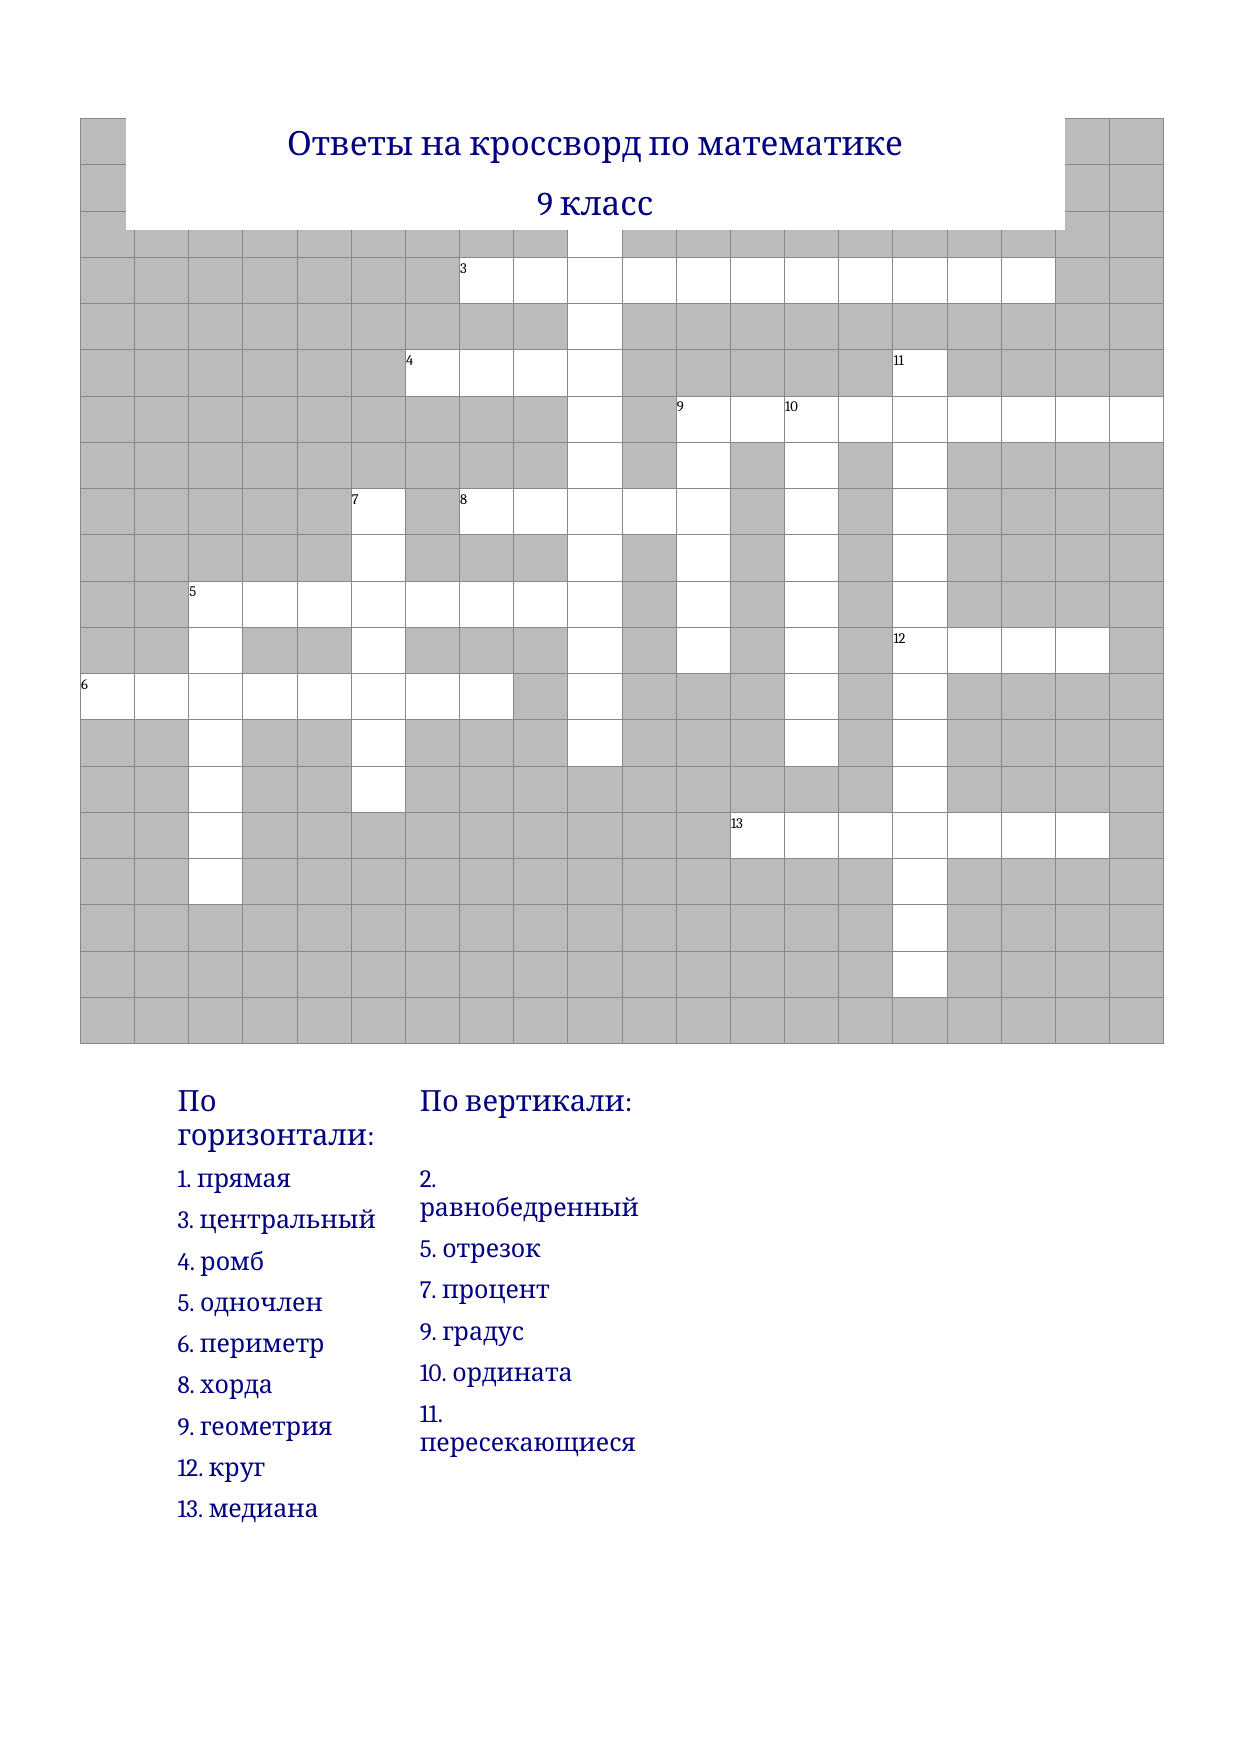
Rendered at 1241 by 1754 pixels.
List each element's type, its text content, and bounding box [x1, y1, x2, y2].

table_cell [1110, 535, 1163, 581]
table_cell [243, 230, 297, 257]
table_cell [1056, 628, 1109, 673]
table_cell [677, 489, 730, 534]
table_cell [1002, 952, 1055, 997]
table_cell [568, 535, 622, 581]
table_cell [839, 258, 892, 303]
table_cell [785, 905, 838, 951]
table_cell [568, 905, 622, 951]
table_cell [893, 397, 947, 442]
table_header [1110, 119, 1163, 164]
table_cell [81, 905, 134, 951]
table_cell [514, 230, 567, 257]
table_cell [623, 905, 676, 951]
table_cell [352, 720, 405, 766]
table_cell [514, 720, 567, 766]
table_cell [243, 998, 297, 1043]
table_cell [81, 998, 134, 1043]
table_cell [298, 720, 351, 766]
table_cell [1056, 813, 1109, 858]
table_cell [135, 720, 188, 766]
table_cell [948, 813, 1001, 858]
table_cell [1056, 905, 1109, 951]
table_cell [568, 350, 622, 396]
table_cell [568, 998, 622, 1043]
table_cell [81, 952, 134, 997]
table_header По горизонтали: [166, 1085, 408, 1165]
table_cell [352, 230, 405, 257]
table_cell [135, 998, 188, 1043]
table_cell [243, 674, 297, 719]
table_cell [1110, 998, 1163, 1043]
table_cell [460, 304, 513, 349]
table_cell [1110, 443, 1163, 488]
table_cell [948, 397, 1001, 442]
table_cell [568, 720, 622, 766]
table_cell [948, 952, 1001, 997]
table_cell [948, 859, 1001, 904]
table_cell [514, 767, 567, 812]
table_cell [243, 628, 297, 673]
table_cell [677, 859, 730, 904]
table_cell [839, 813, 892, 858]
table_cell [731, 998, 784, 1043]
table_cell [1002, 767, 1055, 812]
table_cell [1056, 674, 1109, 719]
table_cell [298, 582, 351, 627]
table_cell [514, 350, 567, 396]
table_cell [893, 952, 947, 997]
table_header По вертикали: [408, 1085, 661, 1165]
table_cell [948, 582, 1001, 627]
table_cell [81, 535, 134, 581]
table_cell [1002, 628, 1055, 673]
table_cell 9 [677, 397, 730, 442]
table_cell [623, 258, 676, 303]
table_cell [893, 582, 947, 627]
table_cell [1002, 304, 1055, 349]
table_cell [677, 258, 730, 303]
table_cell [839, 720, 892, 766]
table_cell [785, 535, 838, 581]
table_cell [1065, 165, 1109, 211]
table_cell [406, 535, 459, 581]
table_cell [243, 350, 297, 396]
table_cell [81, 443, 134, 488]
table_cell [677, 813, 730, 858]
table_cell [1110, 628, 1163, 673]
table_cell [785, 582, 838, 627]
table_cell [731, 905, 784, 951]
table_cell [1110, 304, 1163, 349]
table_cell [1110, 165, 1163, 211]
table_cell [568, 489, 622, 534]
table_cell [623, 674, 676, 719]
table_cell [677, 767, 730, 812]
table_cell [189, 674, 242, 719]
table_cell [460, 859, 513, 904]
table_cell 4 [406, 350, 459, 396]
table_cell [135, 905, 188, 951]
table_cell [677, 304, 730, 349]
table_cell [514, 998, 567, 1043]
table_cell [243, 905, 297, 951]
table_cell [677, 582, 730, 627]
table_cell [189, 767, 242, 812]
table_cell [298, 628, 351, 673]
table_cell [352, 304, 405, 349]
table_cell [406, 489, 459, 534]
table_cell [1002, 397, 1055, 442]
table_cell [135, 582, 188, 627]
table_cell [731, 535, 784, 581]
table_cell [1056, 720, 1109, 766]
table_cell [568, 628, 622, 673]
table_cell [460, 813, 513, 858]
table_cell [460, 535, 513, 581]
table_cell [677, 674, 730, 719]
table_cell [948, 350, 1001, 396]
table_cell [785, 767, 838, 812]
table_cell [839, 443, 892, 488]
table_cell [948, 767, 1001, 812]
table_cell [1056, 443, 1109, 488]
table_cell [514, 304, 567, 349]
table_cell [243, 952, 297, 997]
table_cell [1002, 859, 1055, 904]
table_cell [352, 258, 405, 303]
table_cell [298, 767, 351, 812]
table_cell [135, 813, 188, 858]
table_cell [189, 443, 242, 488]
table_cell [406, 905, 459, 951]
table_cell [189, 859, 242, 904]
table_cell 12 [893, 628, 947, 673]
table_cell [839, 582, 892, 627]
table_cell 6 [81, 674, 134, 719]
table_cell [1110, 212, 1163, 257]
table_cell [1002, 998, 1055, 1043]
table_cell [1110, 350, 1163, 396]
table_cell [948, 720, 1001, 766]
table_cell [1056, 998, 1109, 1043]
table_cell [189, 397, 242, 442]
table_cell [298, 397, 351, 442]
table_cell [1056, 535, 1109, 581]
table_cell [189, 628, 242, 673]
table_cell [460, 230, 513, 257]
table_cell [406, 628, 459, 673]
table_cell [81, 767, 134, 812]
table_cell [948, 443, 1001, 488]
table_cell [298, 489, 351, 534]
table_cell [785, 489, 838, 534]
table_cell [623, 859, 676, 904]
table_cell [189, 230, 242, 257]
table_cell [352, 813, 405, 858]
table_cell [460, 628, 513, 673]
table_cell [460, 720, 513, 766]
table_cell [1056, 258, 1109, 303]
table_cell [243, 304, 297, 349]
table_cell [243, 582, 297, 627]
table_cell [352, 582, 405, 627]
table_cell [731, 304, 784, 349]
table_cell [623, 397, 676, 442]
table_cell [623, 304, 676, 349]
table_cell [893, 998, 947, 1043]
table_cell [460, 998, 513, 1043]
table_cell [406, 952, 459, 997]
table_cell [189, 720, 242, 766]
table_cell [623, 998, 676, 1043]
table_cell 11 [893, 350, 947, 396]
table_cell [189, 998, 242, 1043]
table_cell [568, 813, 622, 858]
table_cell [785, 998, 838, 1043]
table_cell [352, 628, 405, 673]
table_cell [460, 443, 513, 488]
table_cell [1110, 767, 1163, 812]
table_cell [514, 535, 567, 581]
table_cell [243, 489, 297, 534]
table_cell 3 [460, 258, 513, 303]
table_cell [406, 998, 459, 1043]
table_cell [677, 998, 730, 1043]
table_cell [839, 350, 892, 396]
table_cell [1002, 582, 1055, 627]
table_cell [623, 628, 676, 673]
table_cell [677, 350, 730, 396]
table_cell [623, 813, 676, 858]
table_cell [568, 582, 622, 627]
table_cell [135, 443, 188, 488]
table_cell [1110, 674, 1163, 719]
table_cell [839, 628, 892, 673]
table_cell [81, 813, 134, 858]
table_cell [623, 952, 676, 997]
table_cell [406, 230, 459, 257]
table_cell [406, 258, 459, 303]
table_cell [731, 489, 784, 534]
table_cell [243, 813, 297, 858]
table_cell [731, 443, 784, 488]
table_cell [243, 767, 297, 812]
table_cell [893, 535, 947, 581]
table_cell [839, 535, 892, 581]
table_cell [460, 767, 513, 812]
table_cell [839, 489, 892, 534]
table_cell [81, 582, 134, 627]
table_cell [1110, 859, 1163, 904]
table_cell [81, 212, 134, 257]
table_cell [460, 905, 513, 951]
table_cell [135, 952, 188, 997]
table_cell [514, 859, 567, 904]
table_cell [731, 720, 784, 766]
table_cell 1. прямая 3. центральный 4. ромб 5. одночлен 6. периметр 8. хорда 9. геометрия 12. круг 13. медиана [166, 1165, 408, 1536]
table_cell [731, 230, 784, 257]
table_cell [352, 859, 405, 904]
table_cell [948, 489, 1001, 534]
table_cell [623, 535, 676, 581]
table_cell [135, 304, 188, 349]
table_cell [298, 813, 351, 858]
table_cell [677, 720, 730, 766]
table_cell [514, 258, 567, 303]
table_cell [785, 720, 838, 766]
table_cell [514, 628, 567, 673]
table_cell [839, 674, 892, 719]
table_cell [731, 350, 784, 396]
table_cell [135, 258, 188, 303]
table_cell [298, 304, 351, 349]
table_cell [1110, 582, 1163, 627]
table_cell [1002, 813, 1055, 858]
table_cell [189, 813, 242, 858]
table_cell [568, 258, 622, 303]
table_cell [514, 905, 567, 951]
table_cell [135, 628, 188, 673]
table_cell [785, 952, 838, 997]
table_cell [623, 350, 676, 396]
table_cell [948, 535, 1001, 581]
table_cell [81, 628, 134, 673]
table_cell [1056, 397, 1109, 442]
table_cell [1056, 304, 1109, 349]
table_cell [298, 535, 351, 581]
table_cell [189, 489, 242, 534]
table_cell [785, 813, 838, 858]
table_cell [1056, 767, 1109, 812]
table_cell [243, 720, 297, 766]
table_cell [298, 905, 351, 951]
table_cell 5 [189, 582, 242, 627]
table_cell [406, 674, 459, 719]
table_cell [135, 767, 188, 812]
table_cell [677, 443, 730, 488]
table_cell [298, 952, 351, 997]
table_cell [189, 350, 242, 396]
table_cell [298, 350, 351, 396]
table_cell [731, 767, 784, 812]
table_cell [243, 535, 297, 581]
table_cell [623, 230, 676, 257]
table_cell [785, 859, 838, 904]
table_cell [677, 952, 730, 997]
table_cell [1002, 720, 1055, 766]
table_cell [460, 350, 513, 396]
table_cell [568, 859, 622, 904]
table_cell [893, 230, 947, 257]
table_cell [948, 304, 1001, 349]
table_cell [785, 350, 838, 396]
table_cell [785, 258, 838, 303]
table_header [81, 119, 126, 164]
table_cell [839, 905, 892, 951]
table_cell [1110, 952, 1163, 997]
table_cell [839, 998, 892, 1043]
table_cell [352, 350, 405, 396]
table_cell [948, 258, 1001, 303]
table_cell 7 [352, 489, 405, 534]
table_cell [406, 720, 459, 766]
table_cell [623, 582, 676, 627]
table_cell [514, 582, 567, 627]
table_cell [731, 582, 784, 627]
table_cell [785, 628, 838, 673]
table_cell [893, 813, 947, 858]
table_cell [1110, 720, 1163, 766]
table_cell [406, 582, 459, 627]
table_cell [189, 535, 242, 581]
table_cell [1002, 535, 1055, 581]
table_cell [298, 230, 351, 257]
table_cell [298, 443, 351, 488]
table_cell [677, 628, 730, 673]
table_cell [677, 905, 730, 951]
table_cell [1056, 859, 1109, 904]
table_cell [1056, 350, 1109, 396]
table_cell [514, 397, 567, 442]
table_cell [81, 720, 134, 766]
table_cell [677, 535, 730, 581]
table_cell [568, 952, 622, 997]
table_cell [135, 859, 188, 904]
table_cell [81, 165, 126, 211]
table_cell [1056, 582, 1109, 627]
table_cell [893, 304, 947, 349]
table_cell [81, 397, 134, 442]
table_cell [568, 674, 622, 719]
table_cell [1110, 489, 1163, 534]
table_cell [893, 258, 947, 303]
table_cell [352, 397, 405, 442]
table_cell [189, 905, 242, 951]
table_cell [81, 350, 134, 396]
table_cell [839, 859, 892, 904]
table_cell [623, 720, 676, 766]
table_cell [135, 535, 188, 581]
table_cell [1110, 905, 1163, 951]
table_cell [839, 952, 892, 997]
table_cell [785, 230, 838, 257]
table_cell [352, 674, 405, 719]
table_cell [352, 535, 405, 581]
table_cell [1002, 905, 1055, 951]
table_cell [893, 720, 947, 766]
table_cell [243, 443, 297, 488]
table_cell [623, 443, 676, 488]
table_cell [893, 443, 947, 488]
table_cell [298, 258, 351, 303]
table_cell [81, 304, 134, 349]
table_cell [623, 489, 676, 534]
table_cell [893, 905, 947, 951]
table_cell [243, 397, 297, 442]
table_cell [839, 767, 892, 812]
table_cell [406, 304, 459, 349]
table_cell [1056, 489, 1109, 534]
table_cell [677, 230, 730, 257]
table_cell [514, 952, 567, 997]
table_cell [785, 304, 838, 349]
table_cell [406, 397, 459, 442]
table_cell [893, 674, 947, 719]
table_cell [460, 397, 513, 442]
table_cell [298, 674, 351, 719]
table_header [1065, 119, 1109, 164]
table_cell [948, 905, 1001, 951]
table_cell [1002, 258, 1055, 303]
table_cell [568, 397, 622, 442]
table_cell [1056, 212, 1109, 257]
table_cell [948, 628, 1001, 673]
table_cell [1110, 397, 1163, 442]
table_cell [135, 230, 188, 257]
table_cell [839, 230, 892, 257]
table_cell [514, 674, 567, 719]
table_cell [948, 230, 1001, 257]
table_cell [785, 674, 838, 719]
table_cell [948, 674, 1001, 719]
table_cell [1002, 489, 1055, 534]
table_cell [81, 258, 134, 303]
table_cell [623, 767, 676, 812]
table_cell [1110, 813, 1163, 858]
table_cell [731, 674, 784, 719]
table_cell [948, 998, 1001, 1043]
table_cell [189, 952, 242, 997]
table_cell [189, 258, 242, 303]
table_cell [81, 489, 134, 534]
table_cell [243, 859, 297, 904]
table_cell [406, 813, 459, 858]
table_cell [731, 859, 784, 904]
table_cell [352, 905, 405, 951]
table_cell [81, 859, 134, 904]
table_cell [514, 443, 567, 488]
table_cell [135, 489, 188, 534]
table_cell [514, 813, 567, 858]
table_cell [1056, 952, 1109, 997]
table_cell [568, 767, 622, 812]
table_cell [514, 489, 567, 534]
table_cell [731, 397, 784, 442]
table_cell [893, 489, 947, 534]
table_cell [189, 304, 242, 349]
table_cell [298, 998, 351, 1043]
table_cell [406, 767, 459, 812]
table_cell [406, 859, 459, 904]
table_cell [1002, 230, 1055, 257]
table_cell [568, 304, 622, 349]
table_cell 13 [731, 813, 784, 858]
table_cell [406, 443, 459, 488]
table_cell [135, 397, 188, 442]
table_cell [460, 952, 513, 997]
table_cell 2. равнобедренный 5. отрезок 7. процент 9. градус 10. ордината 11. пересекающиеся [408, 1165, 661, 1536]
table_cell [568, 230, 622, 257]
table_cell [460, 674, 513, 719]
table_cell [298, 859, 351, 904]
table_cell [839, 397, 892, 442]
table_cell [135, 350, 188, 396]
table_cell [352, 952, 405, 997]
table_cell [731, 952, 784, 997]
table_cell [731, 628, 784, 673]
table_cell [460, 582, 513, 627]
table_cell [1002, 350, 1055, 396]
table_cell [243, 258, 297, 303]
table_cell [352, 443, 405, 488]
table_cell [352, 767, 405, 812]
table_cell [1002, 674, 1055, 719]
table_cell [839, 304, 892, 349]
table_cell [1002, 443, 1055, 488]
table_cell [135, 674, 188, 719]
table_cell [731, 258, 784, 303]
table_cell 8 [460, 489, 513, 534]
table_cell [893, 859, 947, 904]
table_cell [893, 767, 947, 812]
table_cell [352, 998, 405, 1043]
table_cell 10 [785, 397, 838, 442]
table_cell [1110, 258, 1163, 303]
table_cell [785, 443, 838, 488]
table_cell [568, 443, 622, 488]
